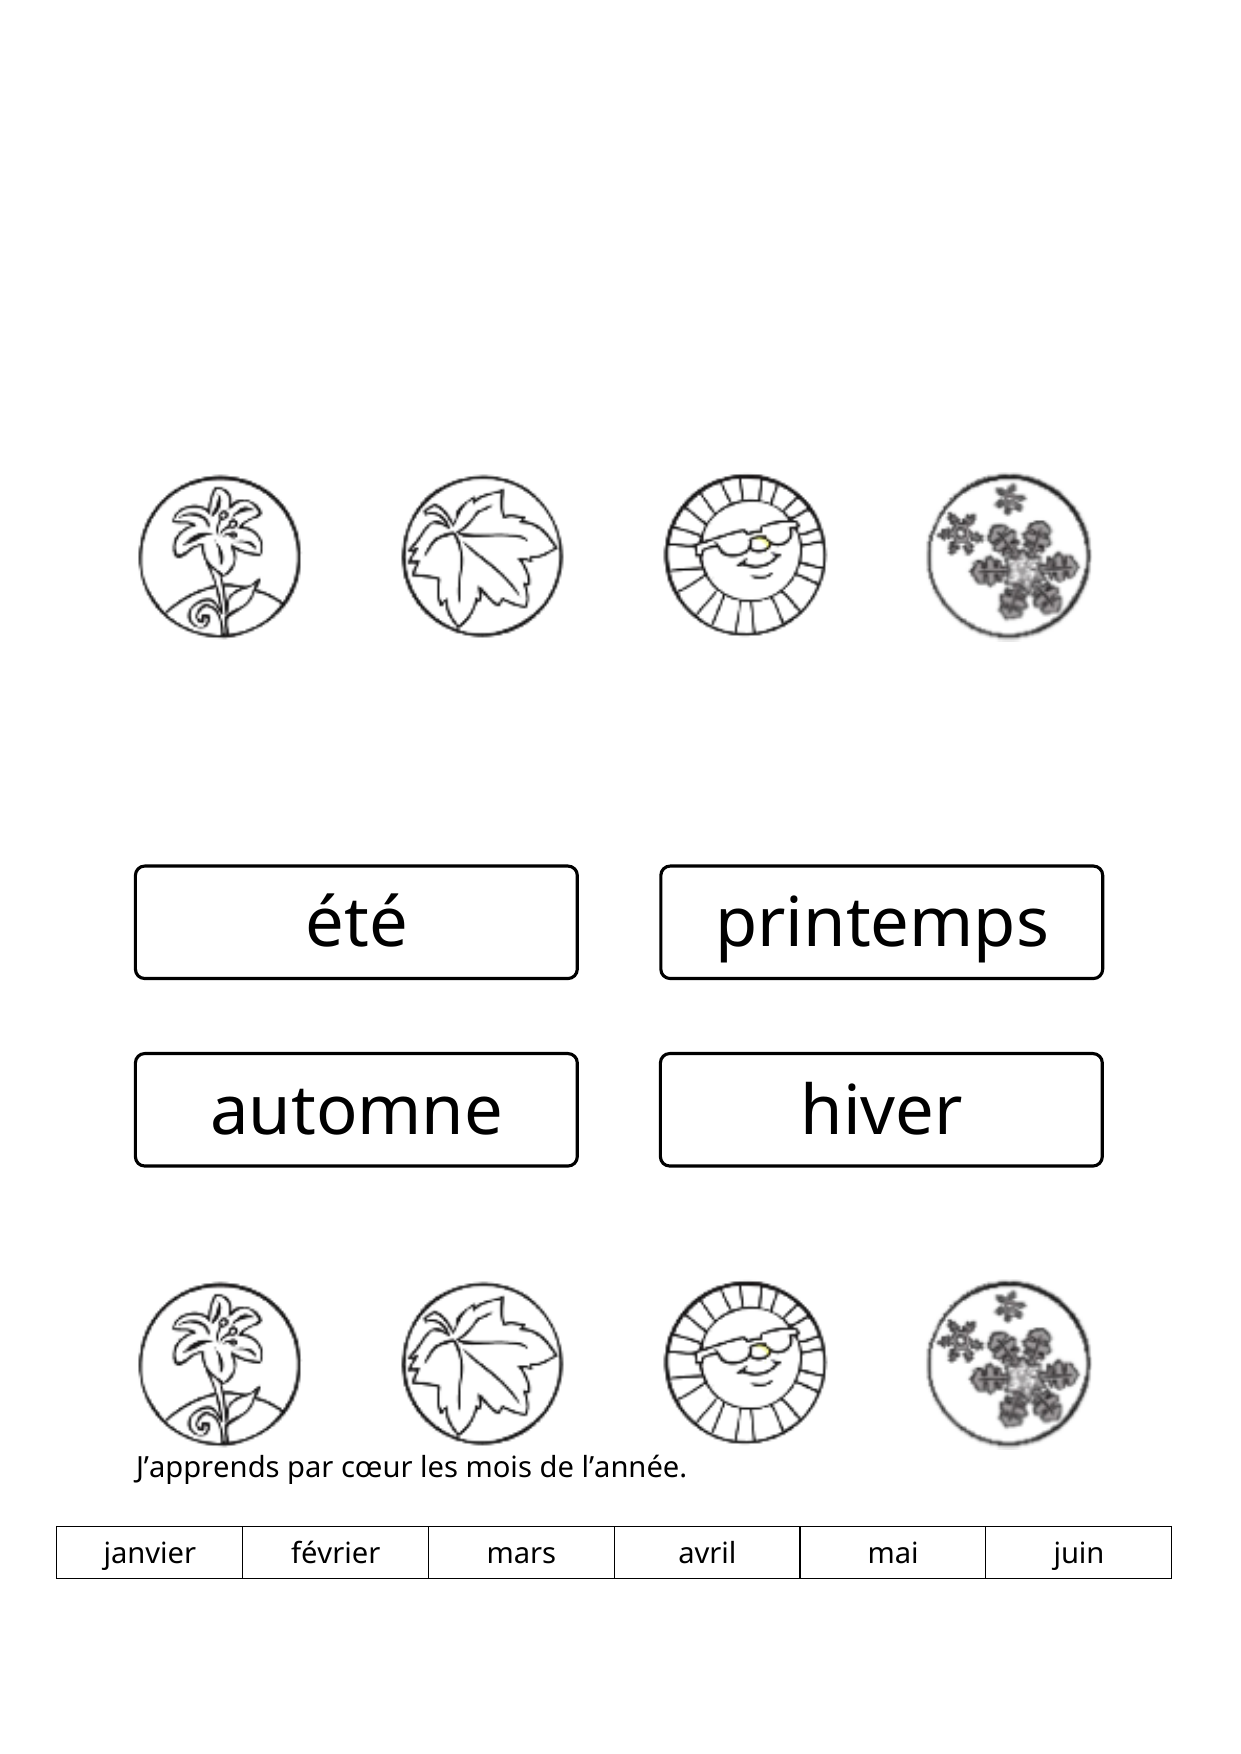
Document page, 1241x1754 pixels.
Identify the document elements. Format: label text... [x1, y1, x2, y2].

table_header mars [429, 1527, 614, 1578]
picture [398, 1278, 568, 1450]
table_header juin [986, 1527, 1171, 1578]
text J’apprends par cœur les mois de l’année. [136, 1446, 1093, 1486]
table_header février [243, 1527, 428, 1578]
picture [135, 1278, 305, 1450]
picture [660, 471, 830, 642]
picture [923, 471, 1093, 642]
picture [660, 1278, 830, 1450]
picture [923, 1278, 1093, 1450]
table_header janvier [57, 1527, 242, 1578]
table_header mai [801, 1527, 985, 1578]
table_header avril [615, 1527, 799, 1578]
picture [135, 471, 305, 642]
picture [398, 471, 568, 642]
